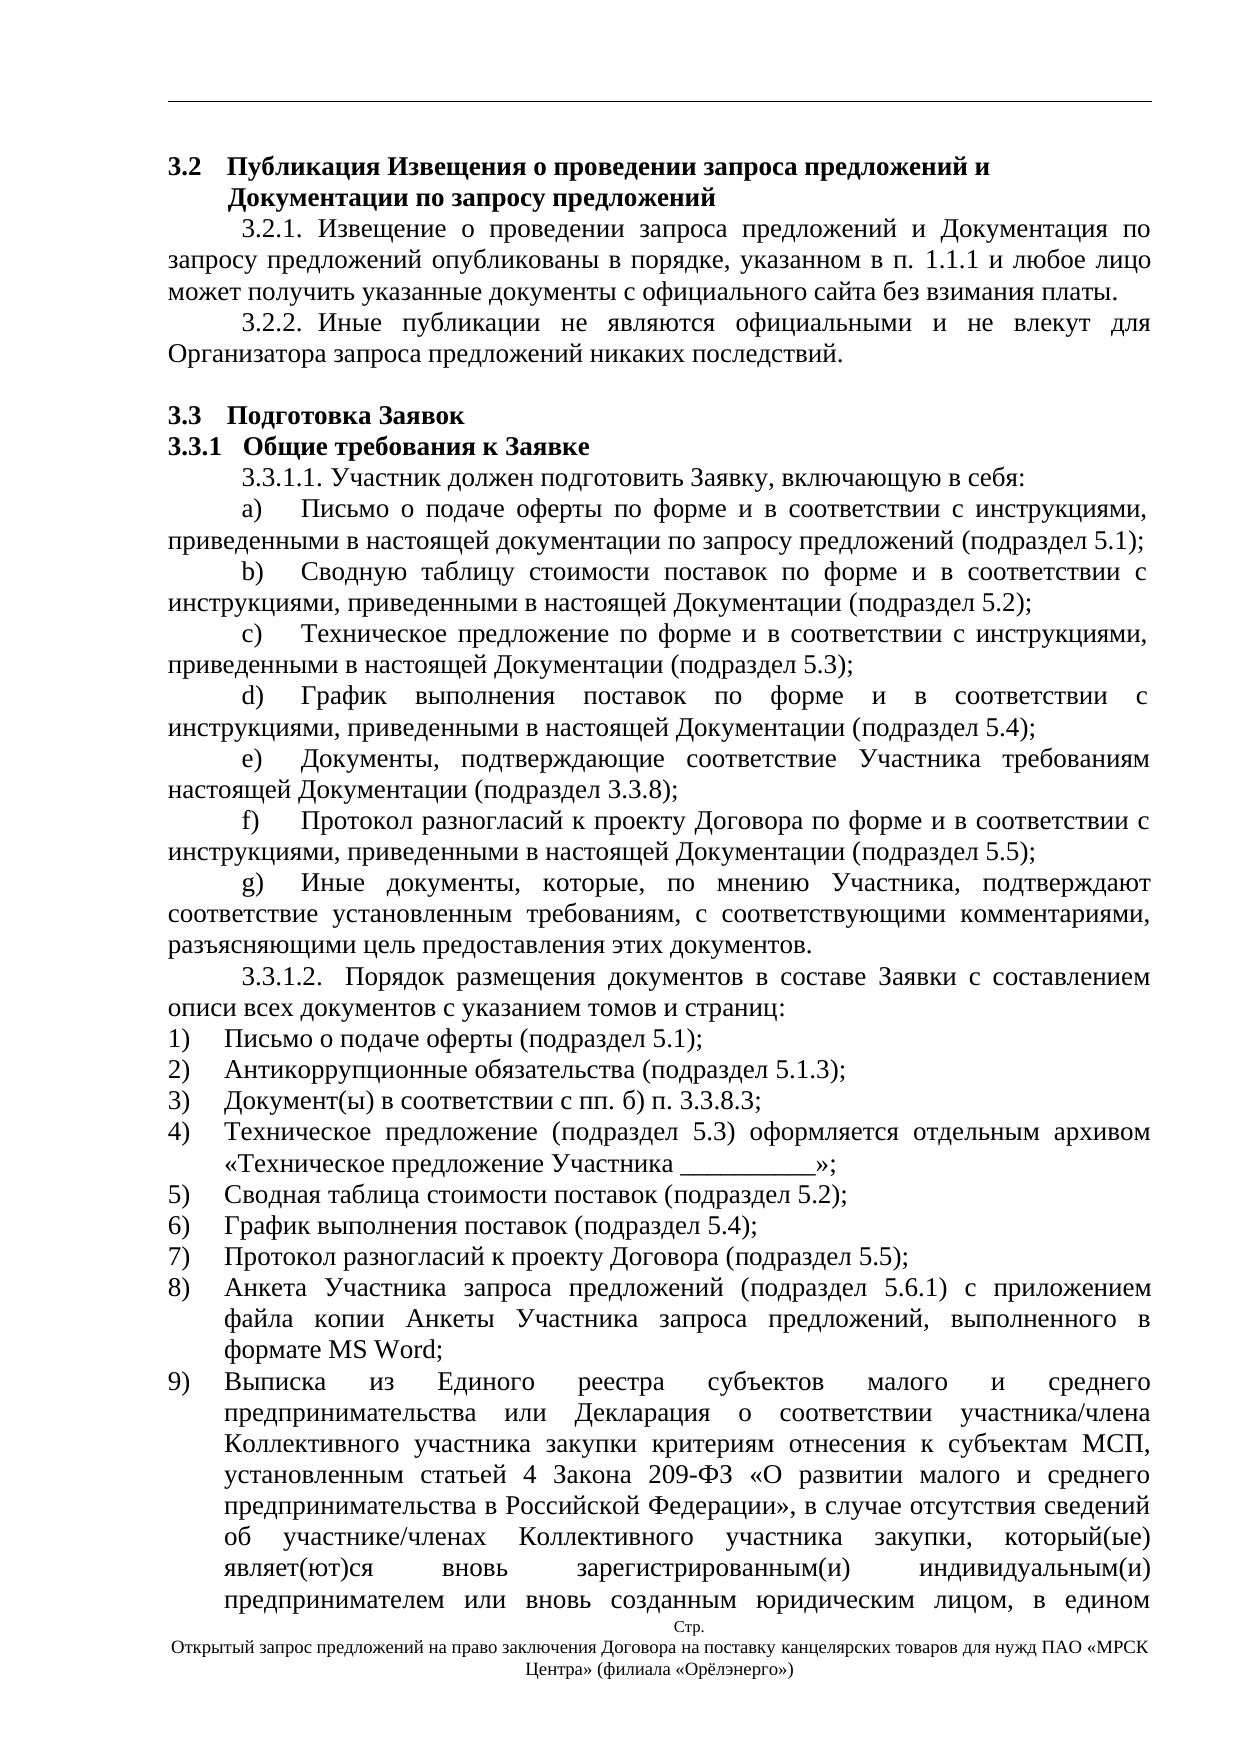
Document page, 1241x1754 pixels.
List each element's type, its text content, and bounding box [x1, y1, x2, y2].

list Техническое предложение по форме и в соответствии с инструкциями, приведенными в настоящей Документации (подраздел 5.3); [168, 617, 1148, 679]
list Иные документы, которые, по мнению Участника, подтверждают соответствие установленным требованиям, с соответствующими комментариями, разъясняющими цель предоставления этих документов. [168, 866, 1152, 960]
subtitle Подготовка Заявок [168, 399, 1152, 430]
list Анкета Участника запроса предложений (подраздел 5.6.1) с приложением файла копии Анкеты Участника запроса предложений, выполненного в формате MS Word; [168, 1271, 1152, 1365]
list Письмо о подаче оферты по форме и в соответствии с инструкциями, приведенными в настоящей документации по запросу предложений (подраздел 5.1); [168, 493, 1148, 555]
list Документы, подтверждающие соответствие Участника требованиям настоящей Документации (подраздел 3.3.8); [168, 742, 1151, 804]
list Сводная таблица стоимости поставок (подраздел 5.2); [168, 1178, 1152, 1209]
list Порядок размещения документов в составе Заявки с составлением описи всех документов с указанием томов и страниц: [168, 960, 1152, 1022]
list Извещение о проведении запроса предложений и Документация по запросу предложений опубликованы в порядке, указанном в п. 1.1.1 и любое лицо может получить указанные документы с официального сайта без взимания платы. [168, 212, 1152, 306]
list Письмо о подаче оферты (подраздел 5.1); [168, 1022, 1152, 1053]
subtitle Публикация Извещения о проведении запроса предложений и Документации по запросу предложений [168, 150, 1152, 212]
list Участник должен подготовить Заявку, включающую в себя: [168, 461, 1152, 493]
list График выполнения поставок по форме и в соответствии с инструкциями, приведенными в настоящей Документации (подраздел 5.4); [168, 679, 1149, 742]
list Иные публикации не являются официальными и не влекут для Организатора запроса предложений никаких последствий. [168, 306, 1152, 368]
list График выполнения поставок (подраздел 5.4); [168, 1209, 1152, 1240]
list Протокол разногласий к проекту Договора (подраздел 5.5); [168, 1240, 1152, 1271]
list Сводную таблицу стоимости поставок по форме и в соответствии с инструкциями, приведенными в настоящей Документации (подраздел 5.2); [168, 555, 1148, 617]
subtitle Общие требования к Заявке [168, 430, 1152, 461]
list Техническое предложение (подраздел 5.3) оформляется отдельным архивом «Техническое предложение Участника __________»; [168, 1116, 1152, 1178]
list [168, 1365, 1152, 1614]
list Документ(ы) в соответствии с пп. б) п. 3.3.8.3; [168, 1084, 1152, 1116]
list Антикоррупционные обязательства (подраздел 5.1.3); [168, 1053, 1152, 1084]
list Протокол разногласий к проекту Договора по форме и в соответствии с инструкциями, приведенными в настоящей Документации (подраздел 5.5); [168, 804, 1151, 866]
